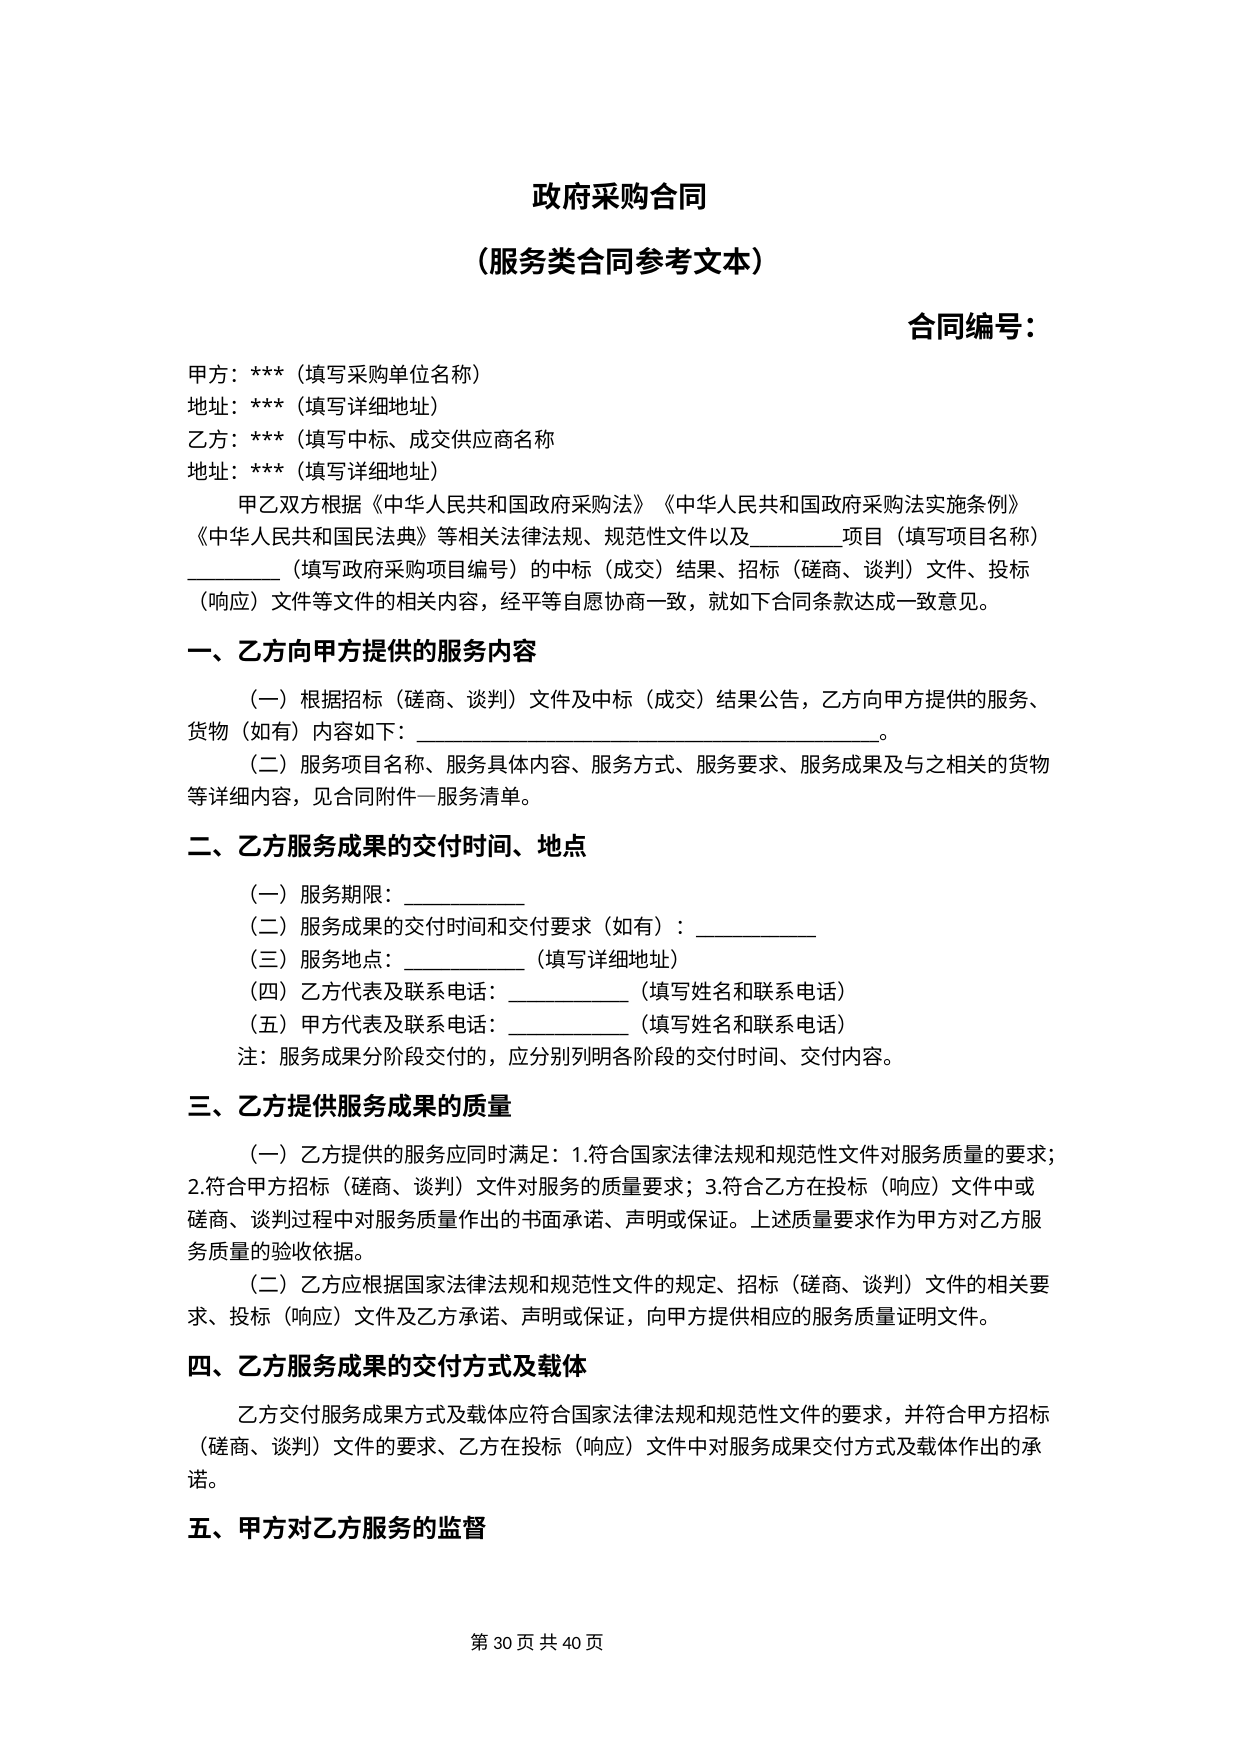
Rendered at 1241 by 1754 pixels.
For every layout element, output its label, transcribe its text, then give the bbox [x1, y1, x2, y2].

text 三、乙方提供服务成果的质量 [187, 1072, 1053, 1137]
text （四）乙方代表及联系电话：_____________（填写姓名和联系电话） [187, 974, 1053, 1007]
text （三）服务地点：_____________（填写详细地址） [187, 942, 1053, 974]
text （二）服务项目名称、服务具体内容、服务方式、服务要求、服务成果及与之相关的货物等详细内容，见合同附件—服务清单。 [187, 747, 1053, 812]
text 合同编号： [187, 292, 1053, 357]
text 五、甲方对乙方服务的监督 [187, 1494, 1053, 1559]
text 乙方交付服务成果方式及载体应符合国家法律法规和规范性文件的要求，并符合甲方招标（磋商、谈判）文件的要求、乙方在投标（响应）文件中对服务成果交付方式及载体作出的承诺。 [187, 1397, 1053, 1494]
text （一）服务期限：_____________ [187, 877, 1053, 909]
text 政府采购合同 [187, 162, 1053, 227]
text （二）服务成果的交付时间和交付要求（如有）：_____________ [187, 909, 1053, 942]
text 地址：***（填写详细地址） [187, 389, 1053, 422]
text 二、乙方服务成果的交付时间、地点 [187, 812, 1053, 877]
text 注：服务成果分阶段交付的，应分别列明各阶段的交付时间、交付内容。 [187, 1039, 1053, 1072]
text （五）甲方代表及联系电话：_____________（填写姓名和联系电话） [187, 1007, 1053, 1039]
text 地址：***（填写详细地址） [187, 454, 1053, 487]
text （一）乙方提供的服务应同时满足：1.符合国家法律法规和规范性文件对服务质量的要求；2.符合甲方招标（磋商、谈判）文件对服务的质量要求；3.符合乙方在投标（响应）文件中或磋商、谈判过程中对服务质量作出的书面承诺、声明或保证。上述质量要求作为甲方对乙方服务质量的验收依据。 [187, 1137, 1053, 1267]
text （一）根据招标（磋商、谈判）文件及中标（成交）结果公告，乙方向甲方提供的服务、货物（如有）内容如下：__________________________________________________。 [187, 682, 1053, 747]
text 一、乙方向甲方提供的服务内容 [187, 617, 1053, 682]
text 甲乙双方根据《中华人民共和国政府采购法》《中华人民共和国政府采购法实施条例》《中华人民共和国民法典》等相关法律法规、规范性文件以及__________项目（填写项目名称）__________（填写政府采购项目编号）的中标（成交）结果、招标（磋商、谈判）文件、投标（响应）文件等文件的相关内容，经平等自愿协商一致，就如下合同条款达成一致意见。 [187, 487, 1053, 617]
text （服务类合同参考文本） [187, 227, 1053, 292]
text 甲方：***（填写采购单位名称） [187, 357, 1053, 389]
text 四、乙方服务成果的交付方式及载体 [187, 1332, 1053, 1397]
text （二）乙方应根据国家法律法规和规范性文件的规定、招标（磋商、谈判）文件的相关要求、投标（响应）文件及乙方承诺、声明或保证，向甲方提供相应的服务质量证明文件。 [187, 1267, 1053, 1332]
text 乙方：***（填写中标、成交供应商名称 [187, 422, 1053, 454]
